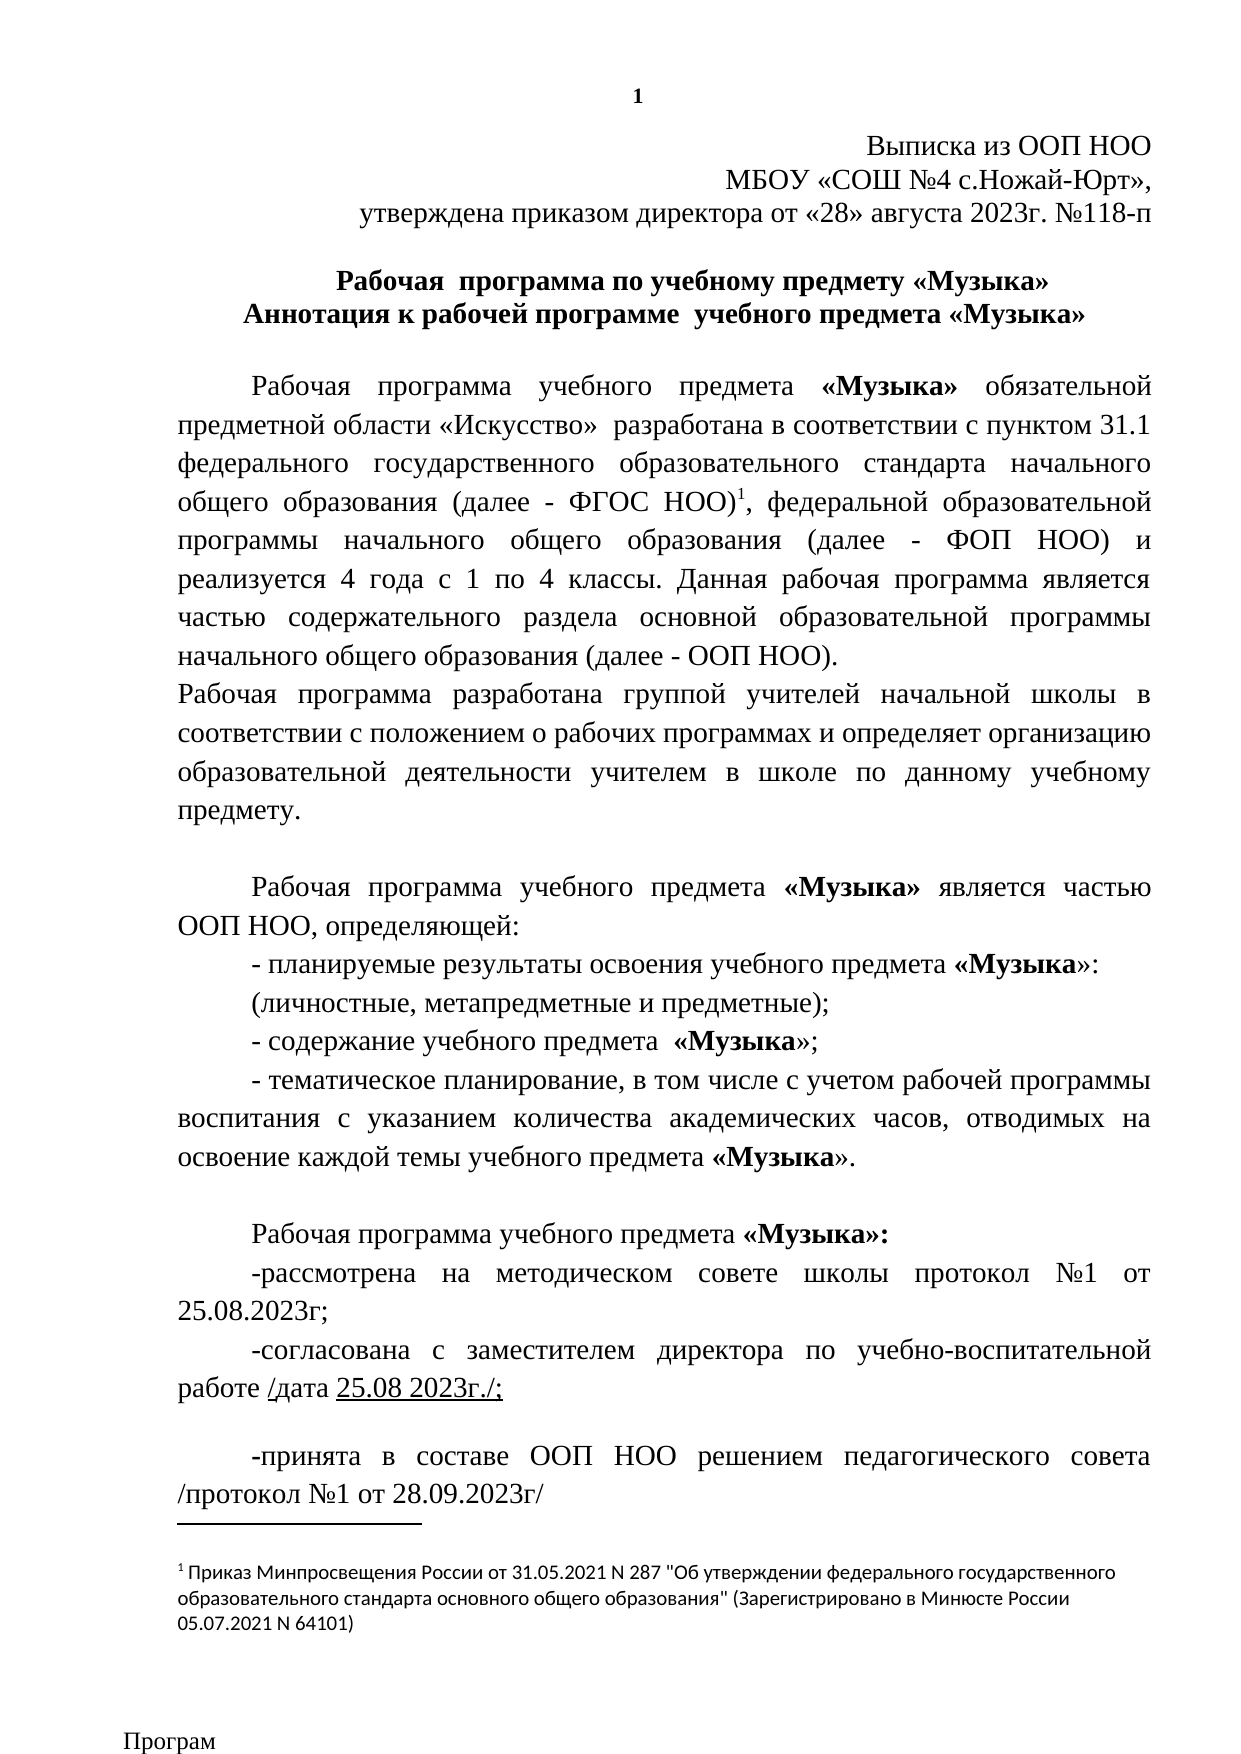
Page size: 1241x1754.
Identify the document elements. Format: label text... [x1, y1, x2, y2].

text Аннотация к рабочей программе учебного предмета «Музыка» [177, 296, 1152, 330]
text Рабочая программа разработана группой учителей начальной школы в соответствии с положением о рабочих программах и определяет организацию образовательной деятельности учителем в школе по данному учебному предмету. [177, 677, 1152, 826]
text - планируемые результаты освоения учебного предмета «Музыка»: [177, 946, 1152, 980]
text Рабочая программа учебного предмета «Музыка»: [177, 1216, 1152, 1250]
text - тематическое планирование, в том числе с учетом рабочей программы воспитания с указанием количества академических часов, отводимых на освоение каждой темы учебного предмета «Музыка». [177, 1062, 1152, 1173]
text МБОУ «СОШ №4 с.Ножай-Юрт», [177, 162, 1152, 196]
text утверждена приказом директора от «28» августа 2023г. №118-п [177, 196, 1152, 229]
text - содержание учебного предмета «Музыка»; [177, 1023, 1152, 1057]
text (личностные, метапредметные и предметные); [177, 985, 1152, 1018]
text Рабочая программа учебного предмета «Музыка» является частью ООП НОО, определяющей: [177, 869, 1152, 941]
text -принята в составе ООП НОО решением педагогического совета /протокол №1 от 28.09.2023г/ [177, 1438, 1152, 1510]
text -согласована с заместителем директора по учебно-воспитательной работе /дата 25.08 2023г./; [177, 1332, 1152, 1404]
text -рассмотрена на методическом совете школы протокол №1 от 25.08.2023г; [177, 1255, 1152, 1327]
text Рабочая программа по учебному предмету «Музыка» [177, 263, 1152, 296]
text Выписка из ООП НОО [177, 128, 1152, 162]
text Рабочая программа учебного предмета «Музыка» обязательной предметной области «Искусство» разработана в соответствии с пунктом 31.1 федерального государственного образовательного стандарта начального общего образования (далее - ФГОС НОО), федеральной образовательной программы начального общего образования (далее - ФОП НОО) и реализуется 4 года с 1 по 4 классы. Данная рабочая программа является частью содержательного раздела основной образовательной программы начального общего образования (далее - ООП НОО). [177, 368, 1152, 672]
